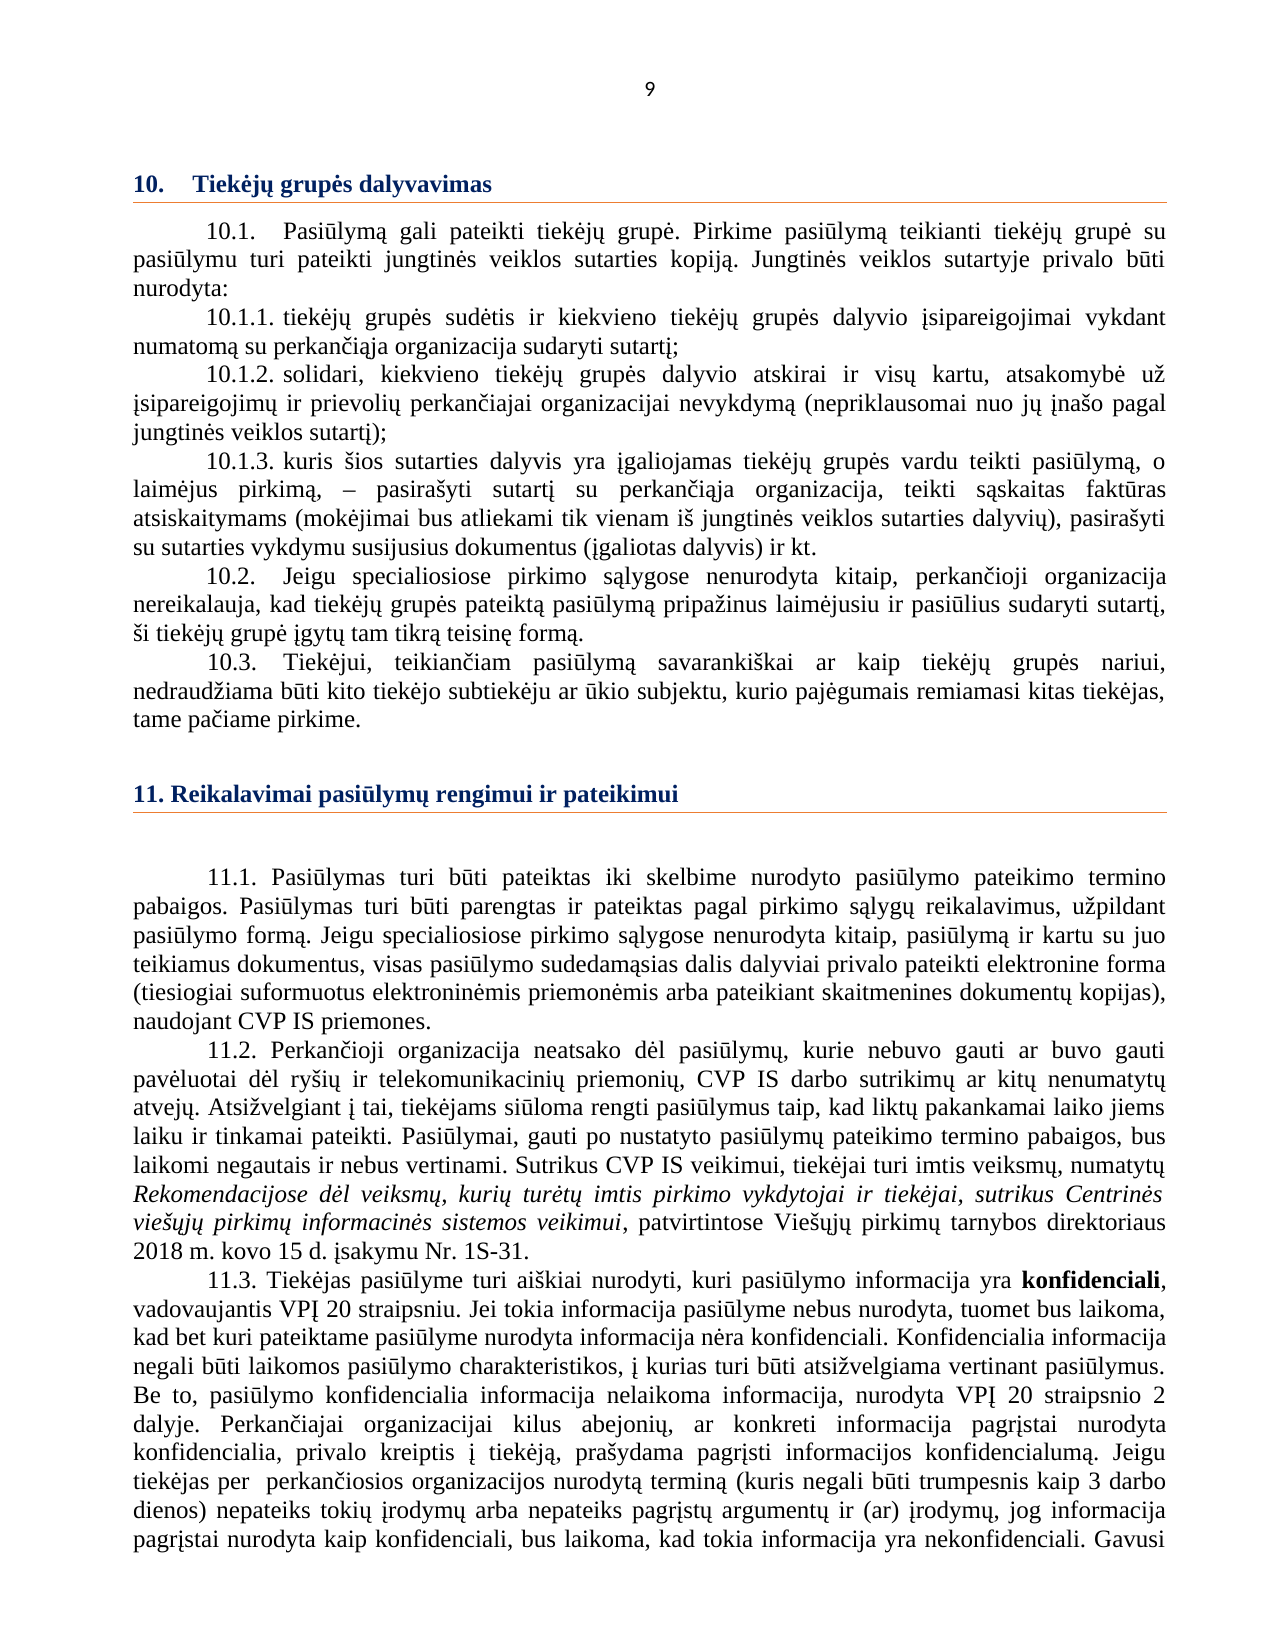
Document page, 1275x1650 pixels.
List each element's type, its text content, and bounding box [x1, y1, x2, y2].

list Pasiūlymą gali pateikti tiekėjų grupė. Pirkime pasiūlymą teikianti tiekėjų grupė su pasiūlymu turi pateikti jungtinės veiklos sutarties kopiją. Jungtinės veiklos sutartyje privalo būti nurodyta: [133, 216, 1167, 302]
list Tiekėjui, teikiančiam pasiūlymą savarankiškai ar kaip tiekėjų grupės nariui, nedraudžiama būti kito tiekėjo subtiekėju ar ūkio subjektu, kurio pajėgumais remiamasi kitas tiekėjas, tame pačiame pirkime. [133, 647, 1167, 733]
list Jeigu specialiosiose pirkimo sąlygose nenurodyta kitaip, perkančioji organizacija nereikalauja, kad tiekėjų grupės pateiktą pasiūlymą pripažinus laimėjusiu ir pasiūlius sudaryti sutartį, ši tiekėjų grupė įgytų tam tikrą teisinę formą. [133, 561, 1167, 647]
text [133, 1265, 1167, 1552]
subtitle Reikalavimai pasiūlymų rengimui ir pateikimui [133, 779, 1167, 812]
subtitle Tiekėjų grupės dalyvavimas [133, 169, 1167, 202]
list solidari, kiekvieno tiekėjų grupės dalyvio atskirai ir visų kartu, atsakomybė už įsipareigojimų ir prievolių perkančiajai organizacijai nevykdymą (nepriklausomai nuo jų įnašo pagal jungtinės veiklos sutartį); [133, 359, 1167, 446]
text 11.2. Perkančioji organizacija neatsako dėl pasiūlymų, kurie nebuvo gauti ar buvo gauti pavėluotai dėl ryšių ir telekomunikacinių priemonių, CVP IS darbo sutrikimų ar kitų nenumatytų atvejų. Atsižvelgiant į tai, tiekėjams siūloma rengti pasiūlymus taip, kad liktų pakankamai laiko jiems laiku ir tinkamai pateikti. Pasiūlymai, gauti po nustatyto pasiūlymų pateikimo termino pabaigos, bus laikomi negautais ir nebus vertinami. Sutrikus CVP IS veikimui, tiekėjai turi imtis veiksmų, numatytų Rekomendacijose dėl veiksmų, kurių turėtų imtis pirkimo vykdytojai ir tiekėjai, sutrikus Centrinės viešųjų pirkimų informacinės sistemos veikimui, patvirtintose Viešųjų pirkimų tarnybos direktoriaus 2018 m. kovo 15 d. įsakymu Nr. 1S-31. [133, 1035, 1167, 1265]
list tiekėjų grupės sudėtis ir kiekvieno tiekėjų grupės dalyvio įsipareigojimai vykdant numatomą su perkančiąja organizacija sudaryti sutartį; [133, 302, 1167, 359]
list kuris šios sutarties dalyvis yra įgaliojamas tiekėjų grupės vardu teikti pasiūlymą, o laimėjus pirkimą, – pasirašyti sutartį su perkančiąja organizacija, teikti sąskaitas faktūras atsiskaitymams (mokėjimai bus atliekami tik vienam iš jungtinės veiklos sutarties dalyvių), pasirašyti su sutarties vykdymu susijusius dokumentus (įgaliotas dalyvis) ir kt. [133, 446, 1167, 561]
text 11.1. Pasiūlymas turi būti pateiktas iki skelbime nurodyto pasiūlymo pateikimo termino pabaigos. Pasiūlymas turi būti parengtas ir pateiktas pagal pirkimo sąlygų reikalavimus, užpildant pasiūlymo formą. Jeigu specialiosiose pirkimo sąlygose nenurodyta kitaip, pasiūlymą ir kartu su juo teikiamus dokumentus, visas pasiūlymo sudedamąsias dalis dalyviai privalo pateikti elektronine forma (tiesiogiai suformuotus elektroninėmis priemonėmis arba pateikiant skaitmenines dokumentų kopijas), naudojant CVP IS priemones. [133, 862, 1167, 1035]
